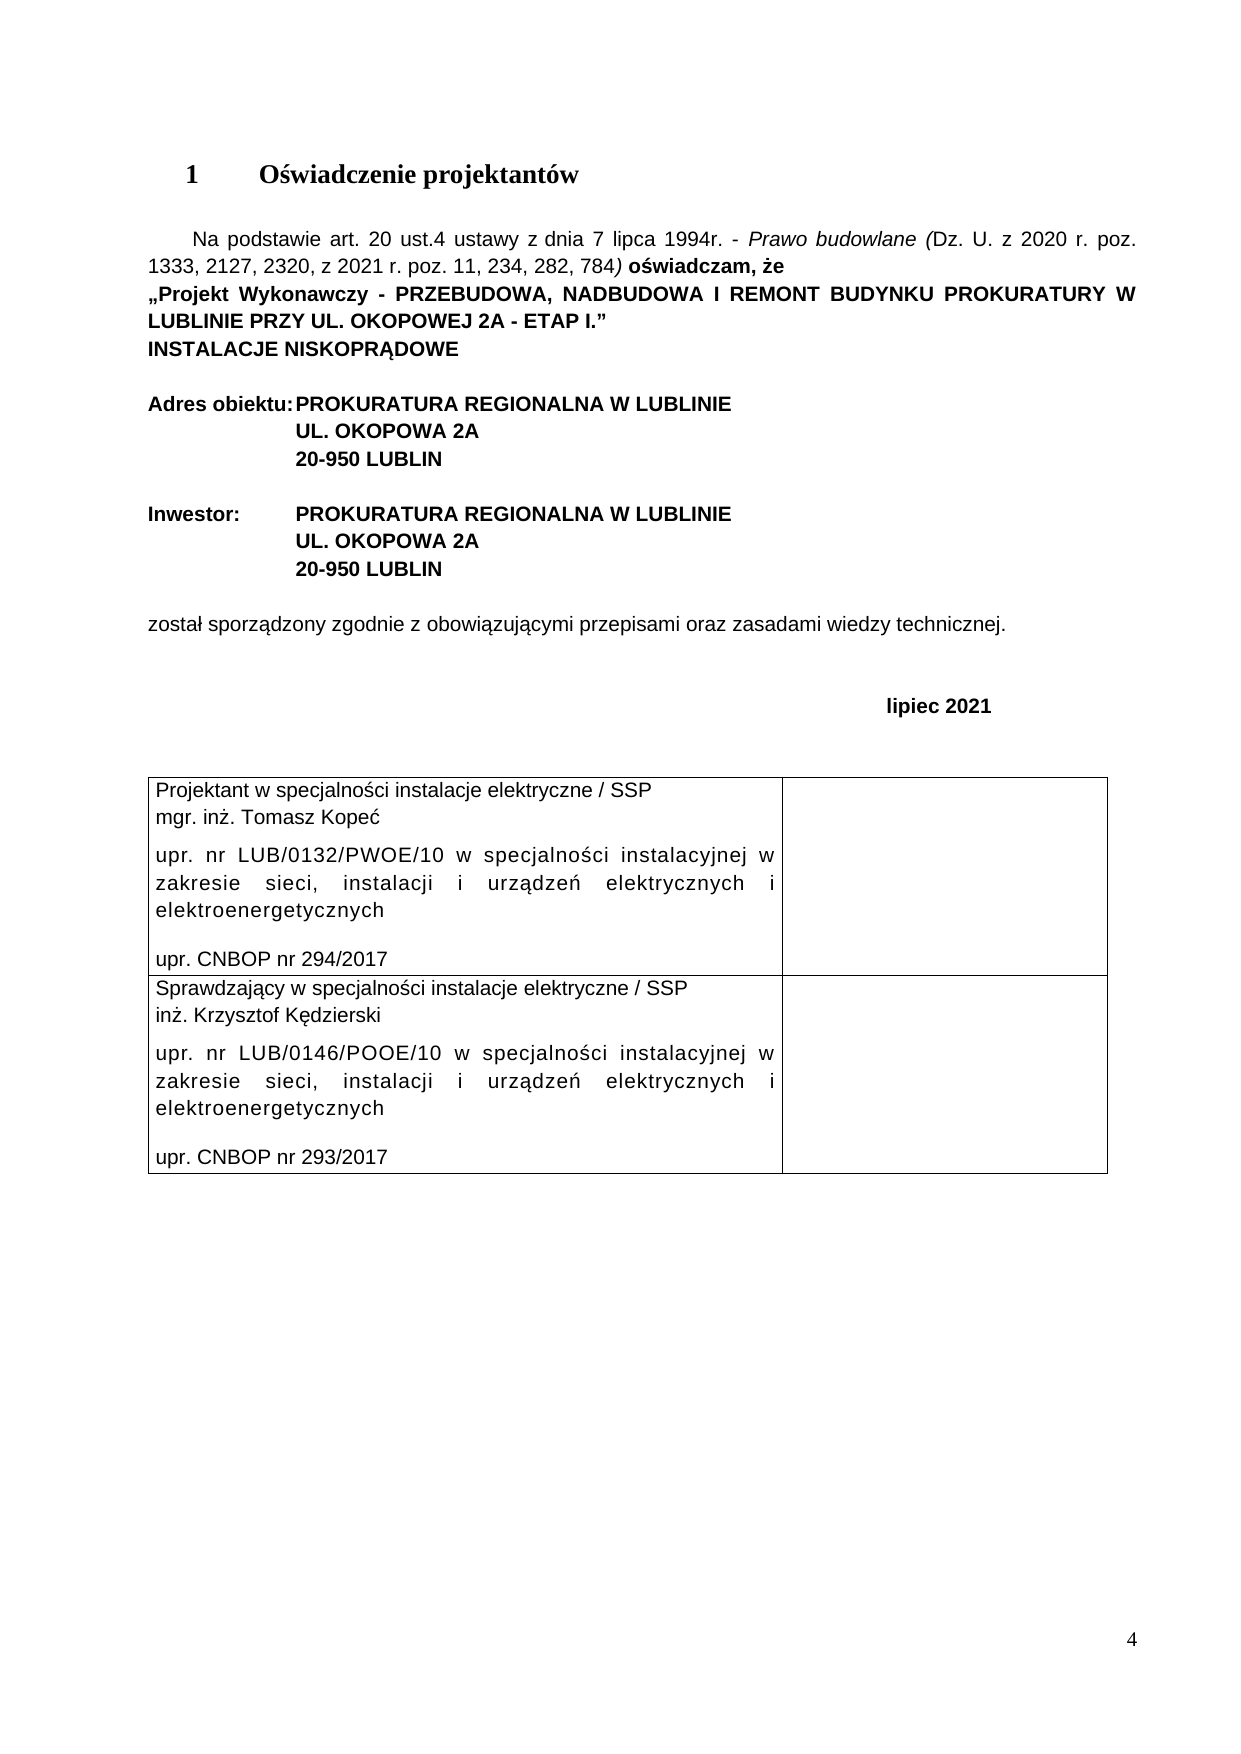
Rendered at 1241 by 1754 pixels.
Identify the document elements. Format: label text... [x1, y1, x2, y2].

table_header Projektant w specjalności instalacje elektryczne / SSP mgr. inż. Tomasz Kopeć upr. nr LUB/0132/PWOE/10 w specjalności instalacyjnej w zakresie sieci, instalacji i urządzeń elektrycznych i elektroenergetycznych upr. CNBOP nr 294/2017 [149, 778, 782, 975]
text Adres obiektu: PROKURATURA REGIONALNA W LUBLINIE [148, 392, 1137, 416]
text „Projekt Wykonawczy - PRZEBUDOWA, NADBUDOWA I REMONT BUDYNKU PROKURATURY W LUBLINIE PRZY UL. OKOPOWEJ 2A - ETAP I.” [148, 282, 1137, 333]
table_header [783, 778, 1107, 975]
text lipiec 2021 [148, 694, 1137, 718]
table_cell Sprawdzający w specjalności instalacje elektryczne / SSP inż. Krzysztof Kędzierski upr. nr LUB/0146/POOE/10 w specjalności instalacyjnej w zakresie sieci, instalacji i urządzeń elektrycznych i elektroenergetycznych upr. CNBOP nr 293/2017 [149, 976, 782, 1173]
text 20-950 LUBLIN [295, 557, 1137, 581]
text Na podstawie art. 20 ust.4 ustawy z dnia 7 lipca 1994r. - Prawo budowlane (Dz. U. z 2020 r. poz. 1333, 2127, 2320, z 2021 r. poz. 11, 234, 282, 784) oświadczam, że [148, 227, 1137, 278]
text UL. OKOPOWA 2A [295, 419, 1137, 443]
text UL. OKOPOWA 2A [295, 529, 1137, 553]
subtitle Oświadczenie projektantów [185, 158, 1137, 189]
text został sporządzony zgodnie z obowiązującymi przepisami oraz zasadami wiedzy technicznej. [148, 612, 1137, 636]
text Inwestor: PROKURATURA REGIONALNA W LUBLINIE [148, 502, 1137, 526]
text INSTALACJE NISKOPRĄDOWE [148, 337, 1137, 361]
table_cell [783, 976, 1107, 1173]
text 20-950 LUBLIN [295, 447, 1137, 471]
